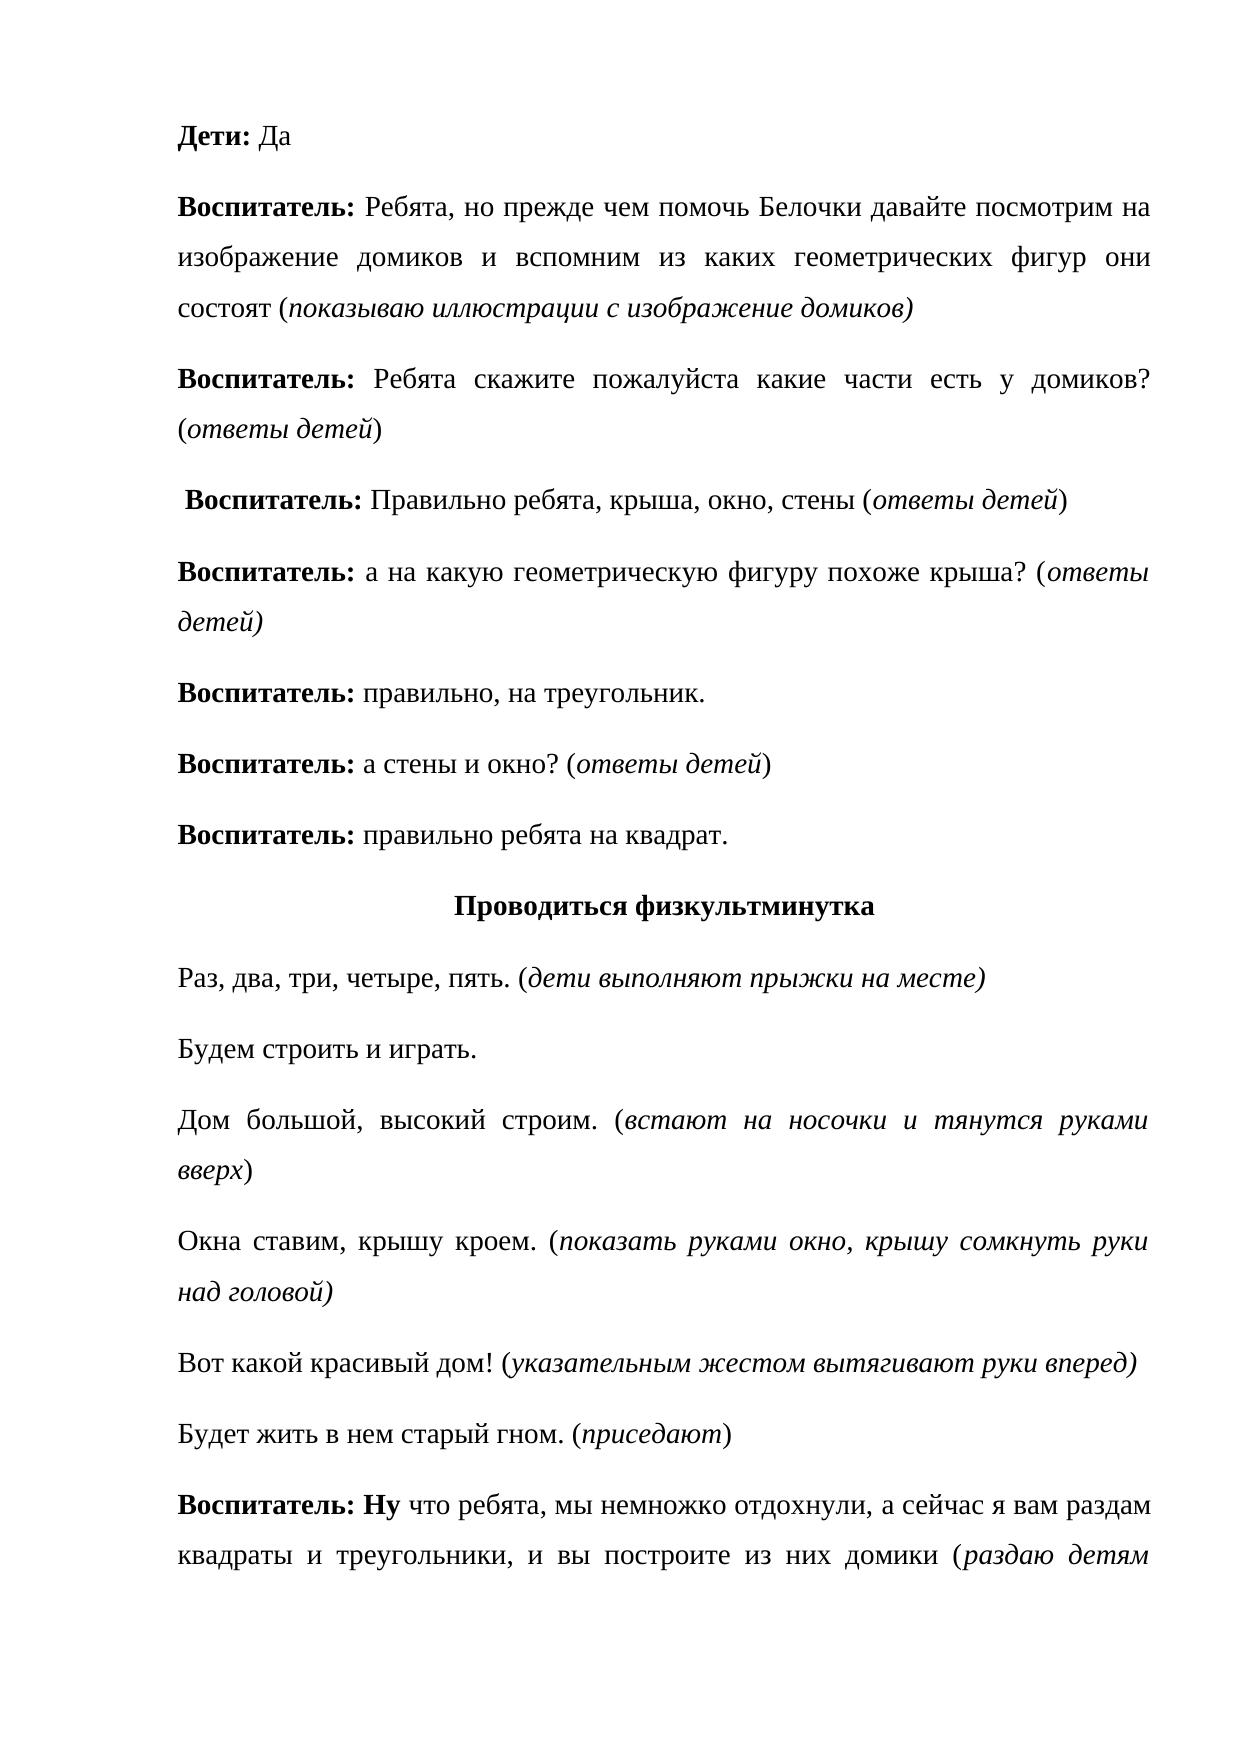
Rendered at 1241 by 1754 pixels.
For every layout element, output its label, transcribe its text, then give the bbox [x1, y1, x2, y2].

text Проводиться физкультминутка [177, 888, 1152, 922]
text Дети: Да [177, 118, 1152, 152]
text Воспитатель: правильно ребята на квадрат. [177, 817, 1152, 851]
text Воспитатель: а на какую геометрическую фигуру похоже крыша? (ответы детей) [177, 554, 1152, 637]
text Воспитатель: Правильно ребята, крыша, окно, стены (ответы детей) [177, 482, 1152, 516]
text Дом большой, высокий строим. (встают на носочки и тянутся руками вверх) [177, 1102, 1152, 1186]
text Окна ставим, крышу кроем. (показать руками окно, крышу сомкнуть руки над головой) [177, 1223, 1152, 1307]
text Раз, два, три, четыре, пять. (дети выполняют прыжки на месте) [177, 960, 1152, 993]
text Воспитатель: правильно, на треугольник. [177, 675, 1152, 709]
text Будет жить в нем старый гном. (приседают) [177, 1416, 1152, 1449]
text Будем строить и играть. [177, 1031, 1152, 1064]
text Вот какой красивый дом! (указательным жестом вытягивают руки вперед) [177, 1345, 1152, 1378]
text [177, 1487, 1152, 1571]
text Воспитатель: Ребята скажите пожалуйста какие части есть у домиков? (ответы детей) [177, 361, 1152, 445]
text Воспитатель: Ребята, но прежде чем помочь Белочки давайте посмотрим на изображение домиков и вспомним из каких геометрических фигур они состоят (показываю иллюстрации с изображение домиков) [177, 189, 1152, 323]
text Воспитатель: а стены и окно? (ответы детей) [177, 746, 1152, 780]
